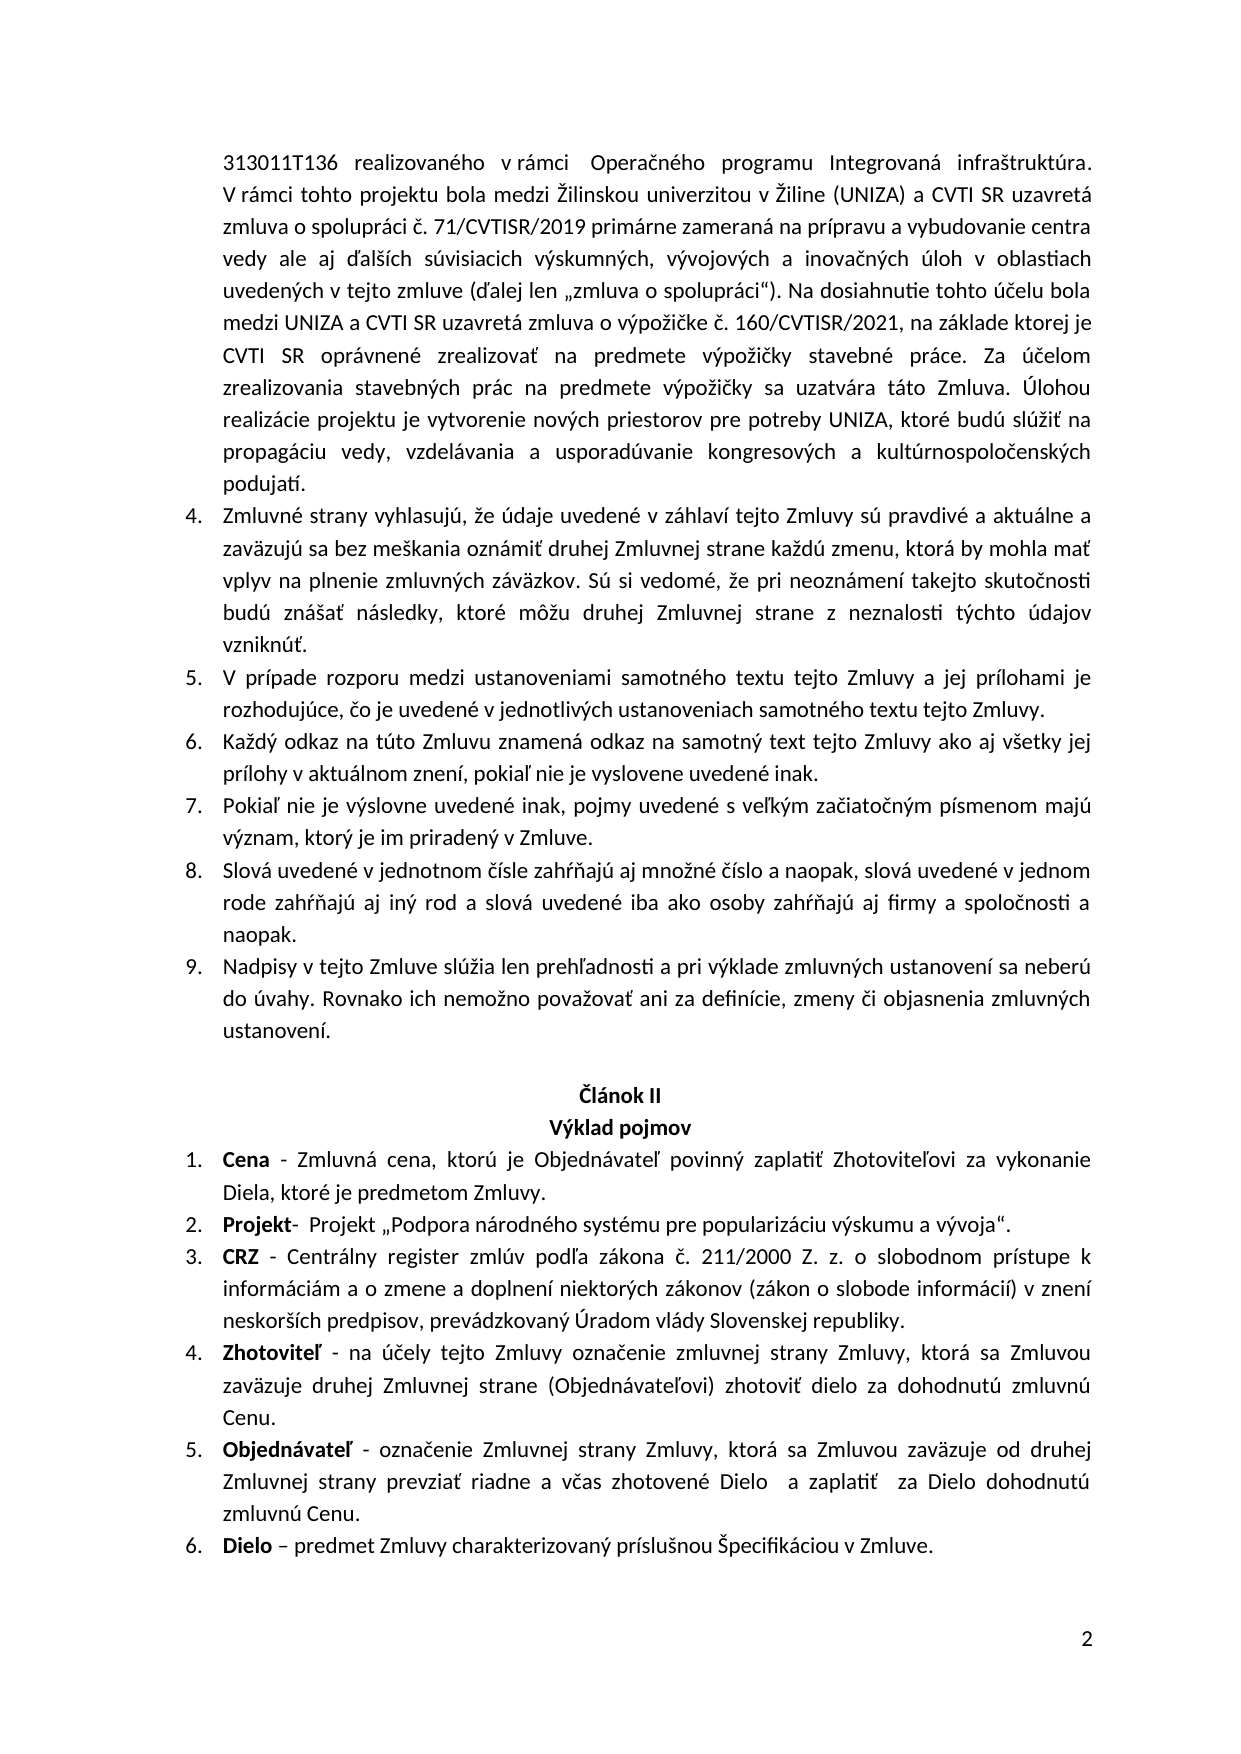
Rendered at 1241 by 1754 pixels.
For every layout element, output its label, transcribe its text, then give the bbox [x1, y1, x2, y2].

list Každý odkaz na túto Zmluvu znamená odkaz na samotný text tejto Zmluvy ako aj všetky jej prílohy v aktuálnom znení, pokiaľ nie je vyslovene uvedené inak. [185, 727, 1093, 787]
list Projekt- Projekt „Podpora národného systému pre popularizáciu výskumu a vývoja“. [185, 1210, 1093, 1238]
text Výklad pojmov [148, 1113, 1093, 1141]
list Dielo – predmet Zmluvy charakterizovaný príslušnou Špecifikáciou v Zmluve. [185, 1532, 1093, 1560]
list CRZ - Centrálny register zmlúv podľa zákona č. 211/2000 Z. z. o slobodnom prístupe k informáciám a o zmene a doplnení niektorých zákonov (zákon o slobode informácií) v znení neskorších predpisov, prevádzkovaný Úradom vlády Slovenskej republiky. [185, 1242, 1093, 1334]
list Zmluvné strany vyhlasujú, že údaje uvedené v záhlaví tejto Zmluvy sú pravdivé a aktuálne a zaväzujú sa bez meškania oznámiť druhej Zmluvnej strane každú zmenu, ktorá by mohla mať vplyv na plnenie zmluvných záväzkov. Sú si vedomé, že pri neoznámení takejto skutočnosti budú znášať následky, ktoré môžu druhej Zmluvnej strane z neznalosti týchto údajov vzniknúť. [185, 502, 1093, 658]
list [185, 148, 1093, 497]
list Pokiaľ nie je výslovne uvedené inak, pojmy uvedené s veľkým začiatočným písmenom majú význam, ktorý je im priradený v Zmluve. [185, 791, 1093, 852]
list V prípade rozporu medzi ustanoveniami samotného textu tejto Zmluvy a jej prílohami je rozhodujúce, čo je uvedené v jednotlivých ustanoveniach samotného textu tejto Zmluvy. [185, 663, 1093, 723]
list Slová uvedené v jednotnom čísle zahŕňajú aj množné číslo a naopak, slová uvedené v jednom rode zahŕňajú aj iný rod a slová uvedené iba ako osoby zahŕňajú aj firmy a spoločnosti a naopak. [185, 856, 1093, 948]
list Cena - Zmluvná cena, ktorú je Objednávateľ povinný zaplatiť Zhotoviteľovi za vykonanie Diela, ktoré je predmetom Zmluvy. [185, 1145, 1093, 1206]
list Nadpisy v tejto Zmluve slúžia len prehľadnosti a pri výklade zmluvných ustanovení sa neberú do úvahy. Rovnako ich nemožno považovať ani za definície, zmeny či objasnenia zmluvných ustanovení. [185, 952, 1093, 1045]
list Objednávateľ - označenie Zmluvnej strany Zmluvy, ktorá sa Zmluvou zaväzuje od druhej Zmluvnej strany prevziať riadne a včas zhotovené Dielo a zaplatiť za Dielo dohodnutú zmluvnú Cenu. [185, 1435, 1093, 1527]
list Zhotoviteľ - na účely tejto Zmluvy označenie zmluvnej strany Zmluvy, ktorá sa Zmluvou zaväzuje druhej Zmluvnej strane (Objednávateľovi) zhotoviť dielo za dohodnutú zmluvnú Cenu. [185, 1338, 1093, 1431]
text Článok II [148, 1081, 1093, 1109]
